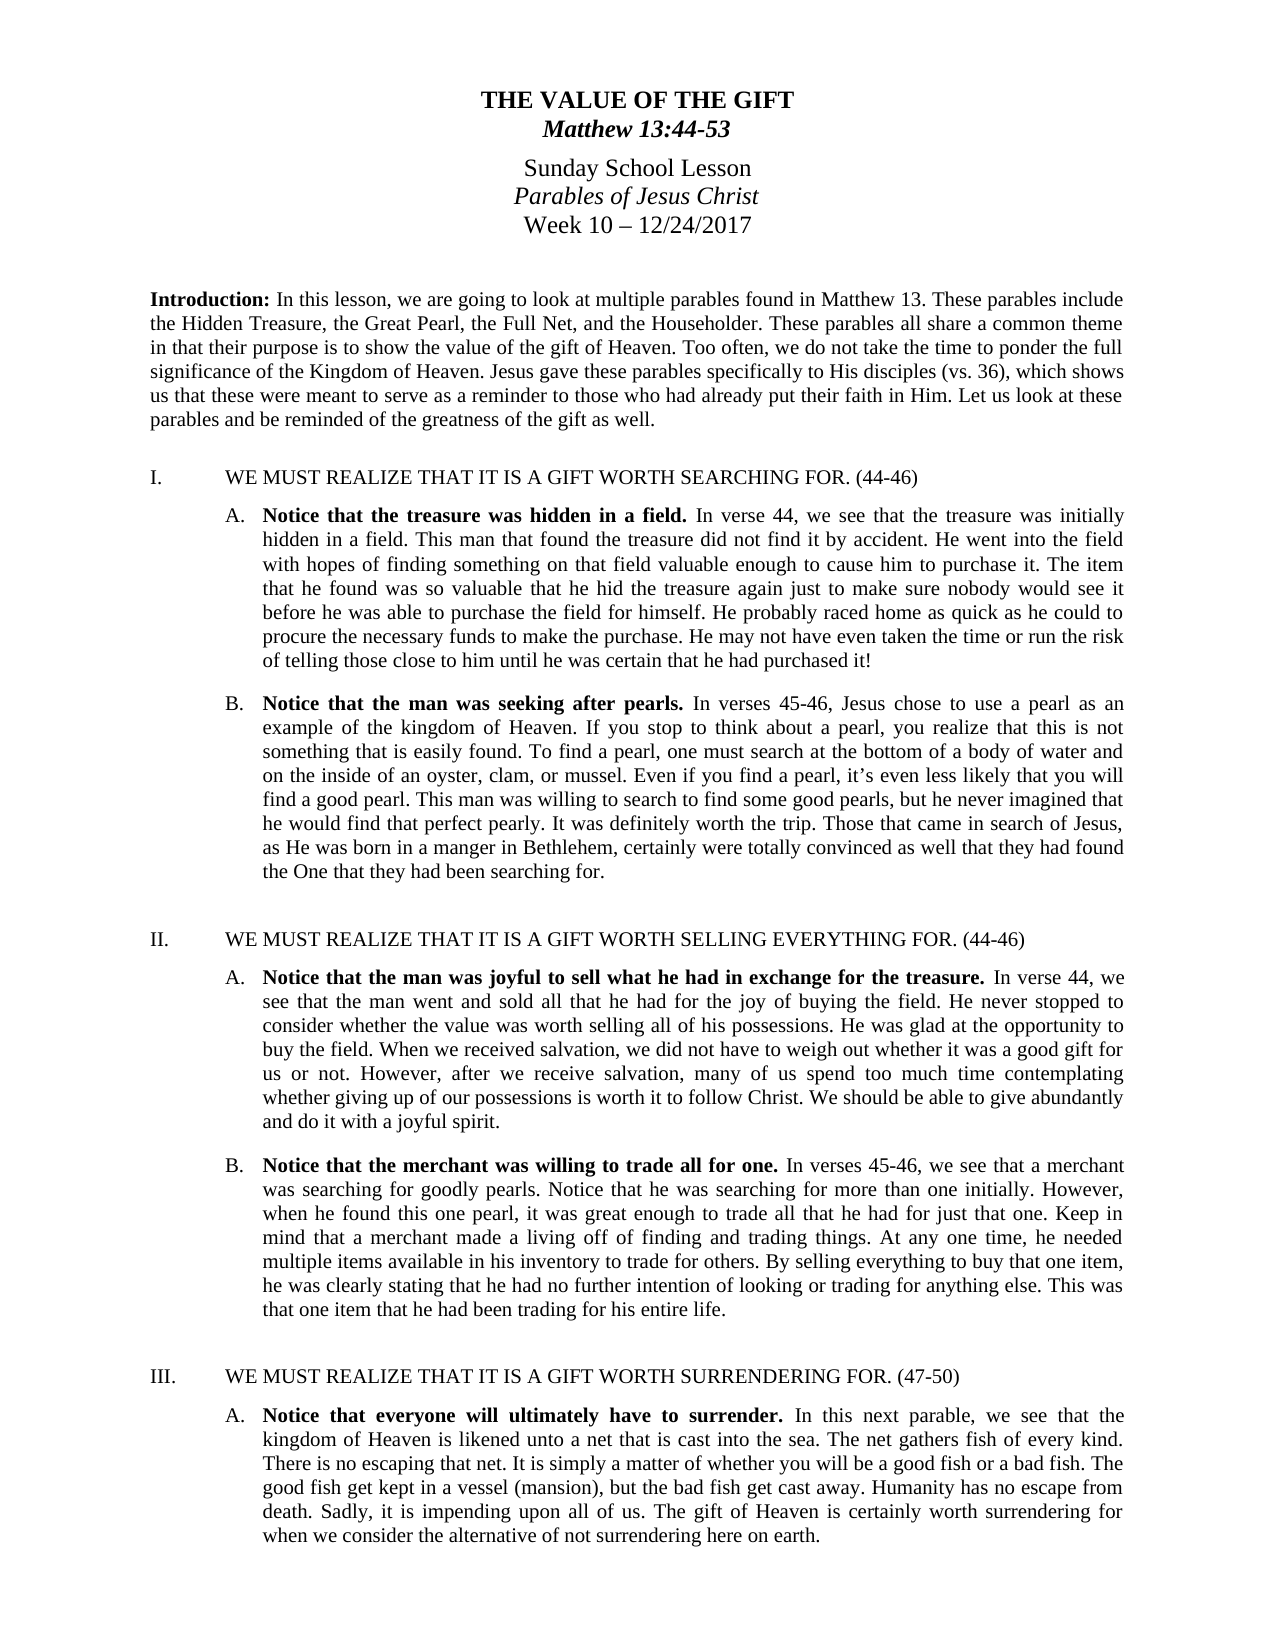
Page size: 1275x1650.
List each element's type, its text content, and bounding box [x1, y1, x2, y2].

text THE VALUE OF THE GIFT [150, 86, 1125, 114]
list WE MUST REALIZE THAT IT IS A GIFT WORTH SEARCHING FOR. (44-46) [150, 465, 1125, 489]
list Notice that the treasure was hidden in a field. In verse 44, we see that the treasure was initially hidden in a field. This man that found the treasure did not find it by accident. He went into the field with hopes of finding something on that field valuable enough to cause him to purchase it. The item that he found was so valuable that he hid the treasure again just to make sure nobody would see it before he was able to purchase the field for himself. He probably raced home as quick as he could to procure the necessary funds to make the purchase. He may not have even taken the time or run the risk of telling those close to him until he was certain that he had purchased it! [225, 503, 1125, 672]
text Week 10 – 12/24/2017 [150, 210, 1125, 239]
text Sunday School Lesson [150, 153, 1125, 181]
list Notice that the man was seeking after pearls. In verses 45-46, Jesus chose to use a pearl as an example of the kingdom of Heaven. If you stop to think about a pearl, you realize that this is not something that is easily found. To find a pearl, one must search at the bottom of a body of water and on the inside of an oyster, clam, or mussel. Even if you find a pearl, it’s even less likely that you will find a good pearl. This man was willing to search to find some good pearls, but he never imagined that he would find that perfect pearly. It was definitely worth the trip. Those that came in search of Jesus, as He was born in a manger in Bethlehem, certainly were totally convinced as well that they had found the One that they had been searching for. [225, 691, 1125, 883]
list Notice that the merchant was willing to trade all for one. In verses 45-46, we see that a merchant was searching for goodly pearls. Notice that he was searching for more than one initially. However, when he found this one pearl, it was great enough to trade all that he had for just that one. Keep in mind that a merchant made a living off of finding and trading things. At any one time, he needed multiple items available in his inventory to trade for others. By selling everything to buy that one item, he was clearly stating that he had no further intention of looking or trading for anything else. This was that one item that he had been trading for his entire life. [225, 1153, 1125, 1321]
text Matthew 13:44-53 [150, 114, 1125, 143]
text Parables of Jesus Christ [150, 181, 1125, 210]
text Introduction: In this lesson, we are going to look at multiple parables found in Matthew 13. These parables include the Hidden Treasure, the Great Pearl, the Full Net, and the Householder. These parables all share a common theme in that their purpose is to show the value of the gift of Heaven. Too often, we do not take the time to ponder the full significance of the Kingdom of Heaven. Jesus gave these parables specifically to His disciples (vs. 36), which shows us that these were meant to serve as a reminder to those who had already put their faith in Him. Let us look at these parables and be reminded of the greatness of the gift as well. [150, 287, 1125, 431]
list WE MUST REALIZE THAT IT IS A GIFT WORTH SURRENDERING FOR. (47-50) [150, 1364, 1125, 1388]
list Notice that the man was joyful to sell what he had in exchange for the treasure. In verse 44, we see that the man went and sold all that he had for the joy of buying the field. He never stopped to consider whether the value was worth selling all of his possessions. He was glad at the opportunity to buy the field. When we received salvation, we did not have to weigh out whether it was a good gift for us or not. However, after we receive salvation, many of us spend too much time contemplating whether giving up of our possessions is worth it to follow Christ. We should be able to give abundantly and do it with a joyful spirit. [225, 965, 1125, 1133]
list WE MUST REALIZE THAT IT IS A GIFT WORTH SELLING EVERYTHING FOR. (44-46) [150, 927, 1125, 951]
list Notice that everyone will ultimately have to surrender. In this next parable, we see that the kingdom of Heaven is likened unto a net that is cast into the sea. The net gathers fish of every kind. There is no escaping that net. It is simply a matter of whether you will be a good fish or a bad fish. The good fish get kept in a vessel (mansion), but the bad fish get cast away. Humanity has no escape from death. Sadly, it is impending upon all of us. The gift of Heaven is certainly worth surrendering for when we consider the alternative of not surrendering here on earth. [225, 1403, 1125, 1547]
